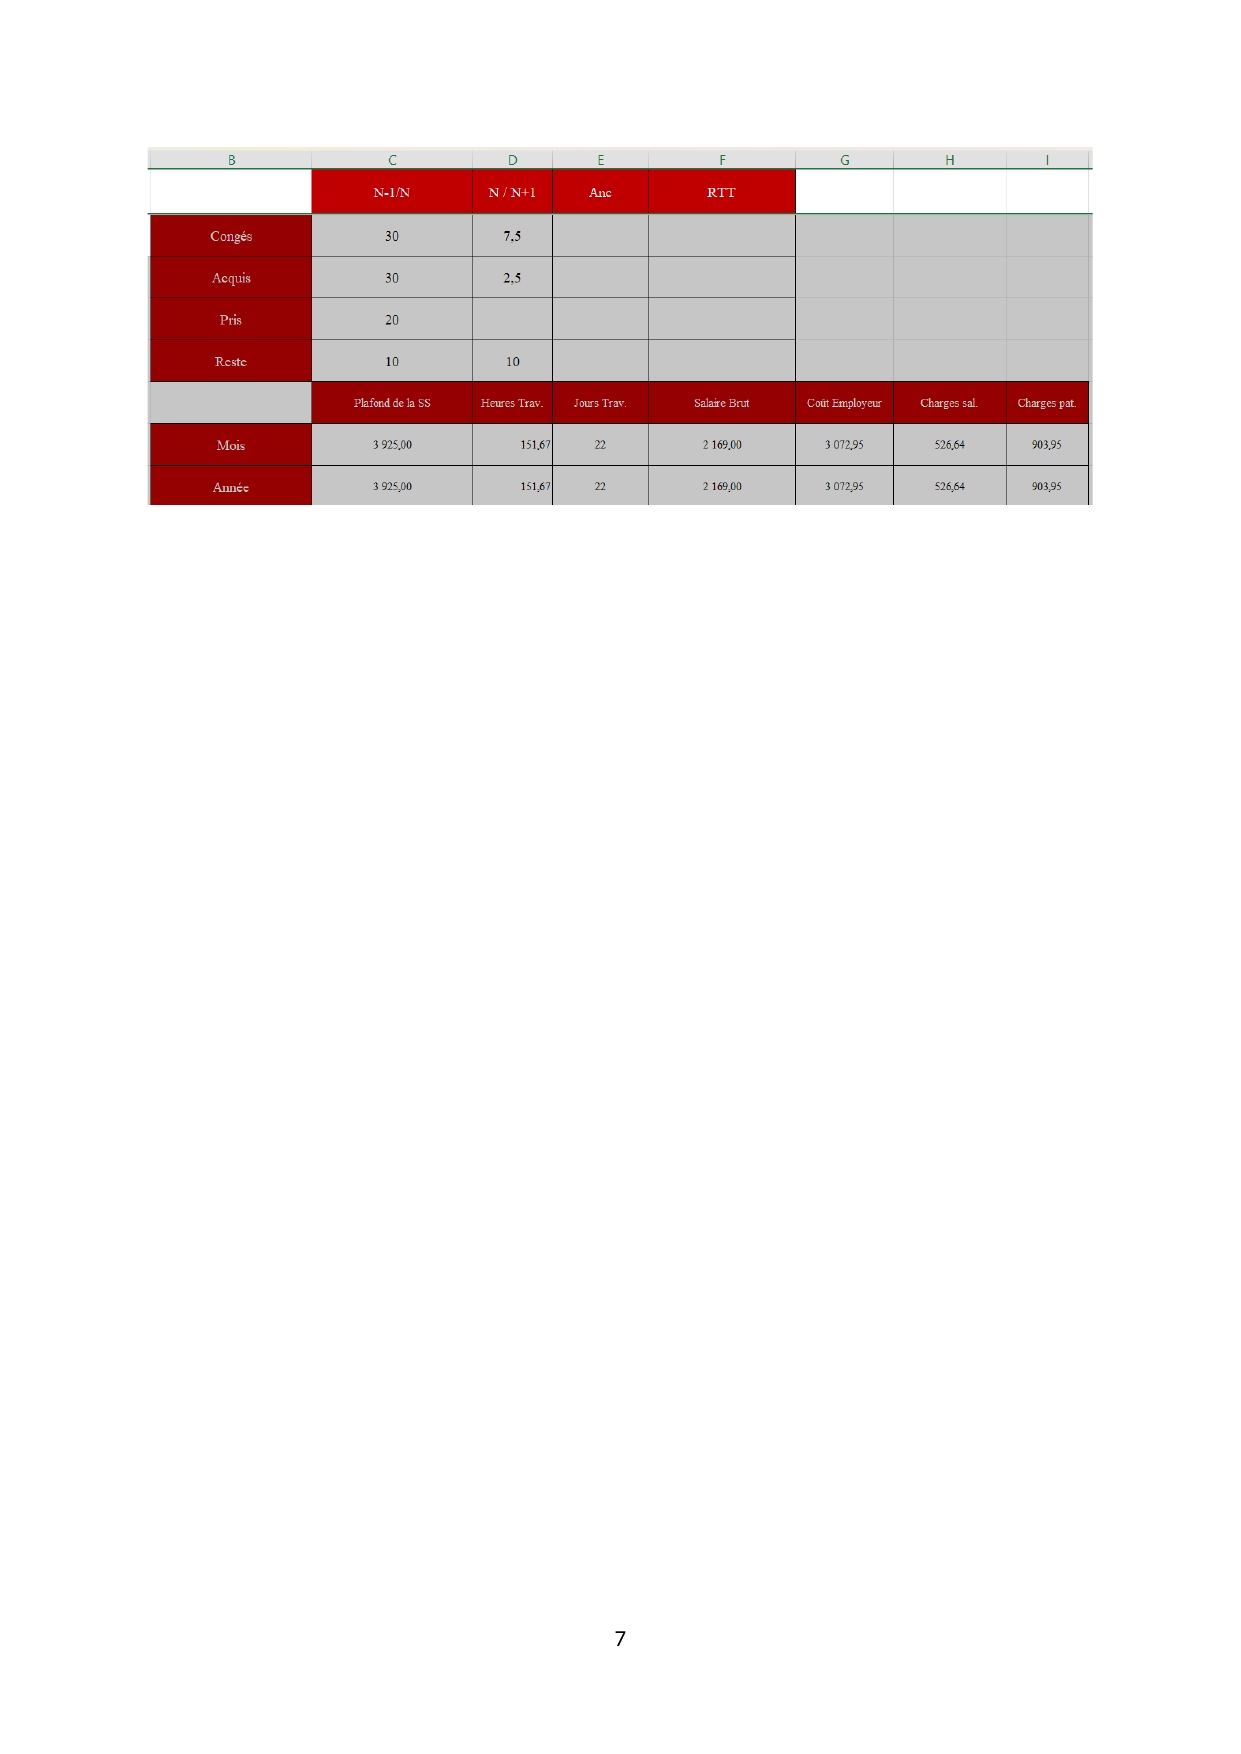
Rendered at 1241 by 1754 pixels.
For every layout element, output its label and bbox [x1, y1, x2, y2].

picture [147, 147, 1093, 505]
